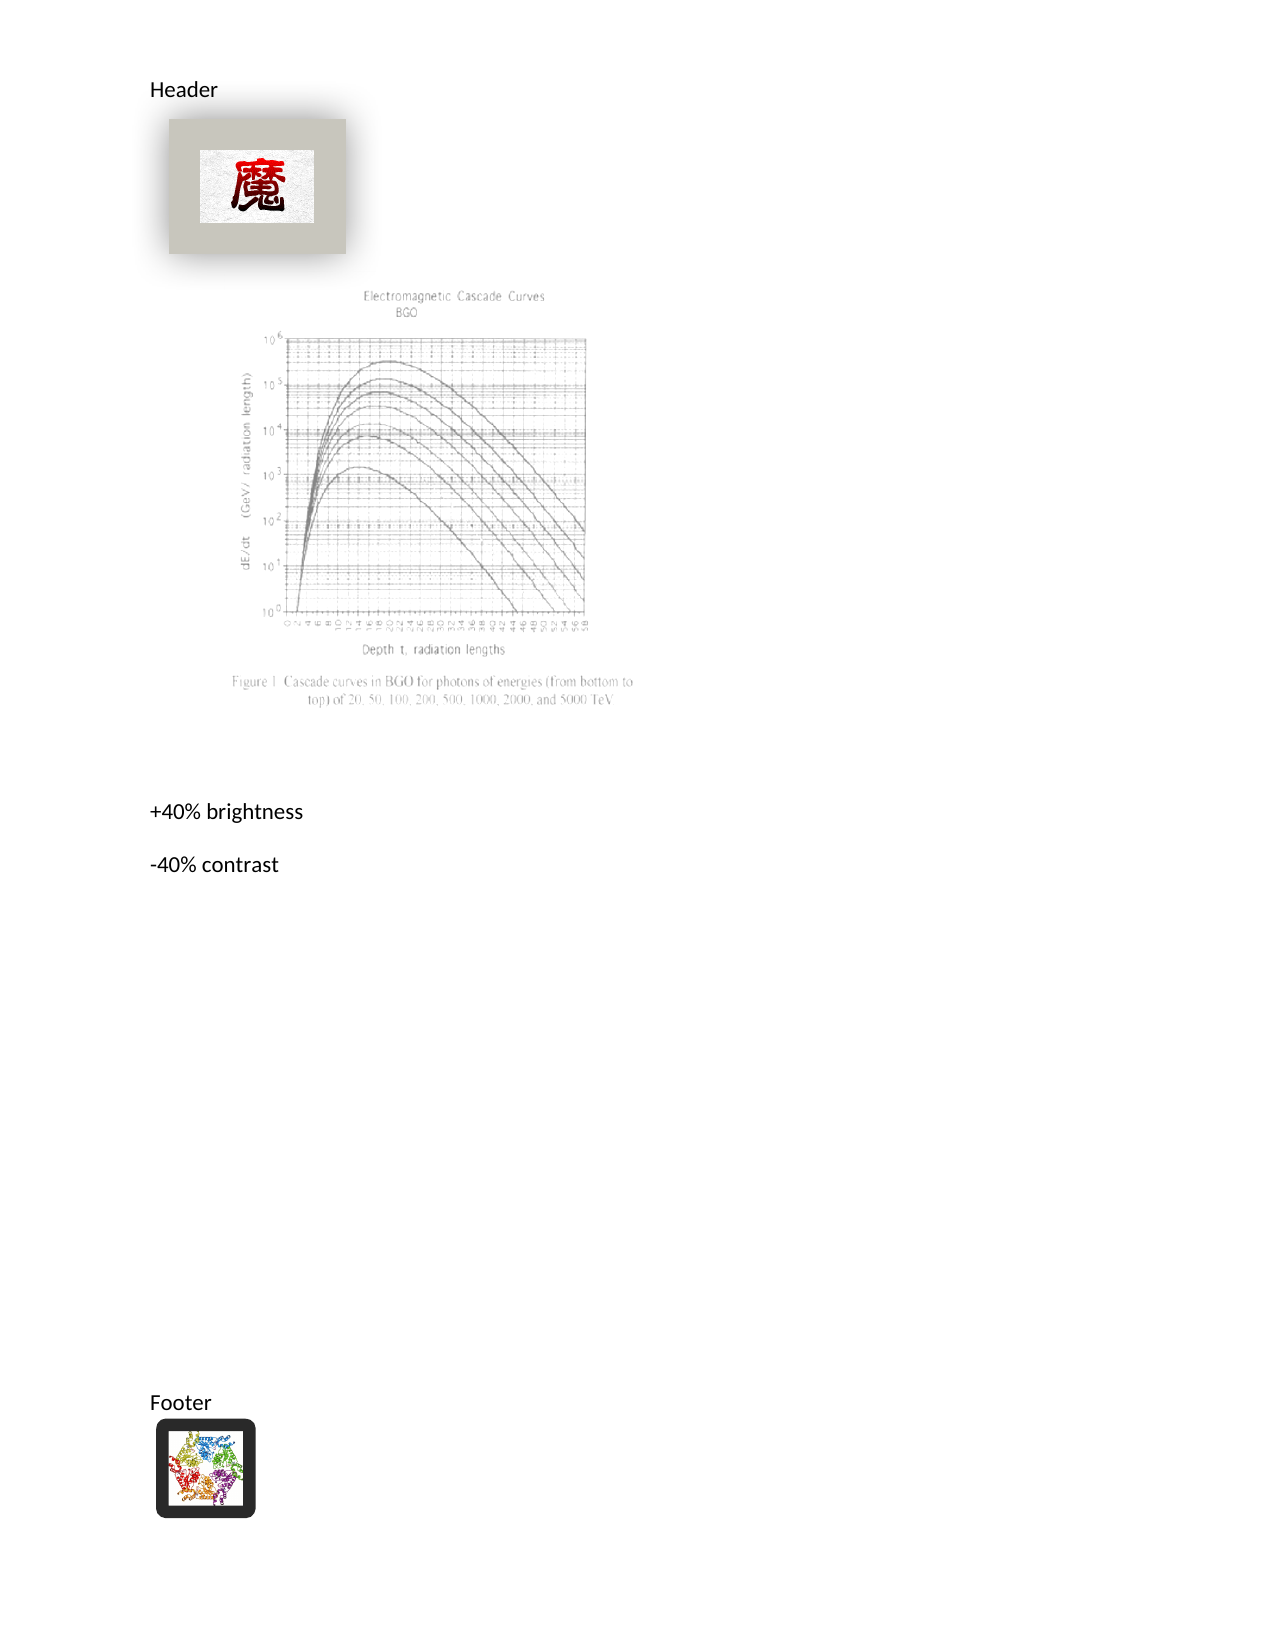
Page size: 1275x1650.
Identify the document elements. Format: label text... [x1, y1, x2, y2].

text +40% brightness [150, 797, 1125, 825]
picture [169, 1432, 243, 1505]
picture [200, 150, 314, 223]
text -40% contrast [150, 850, 1125, 878]
